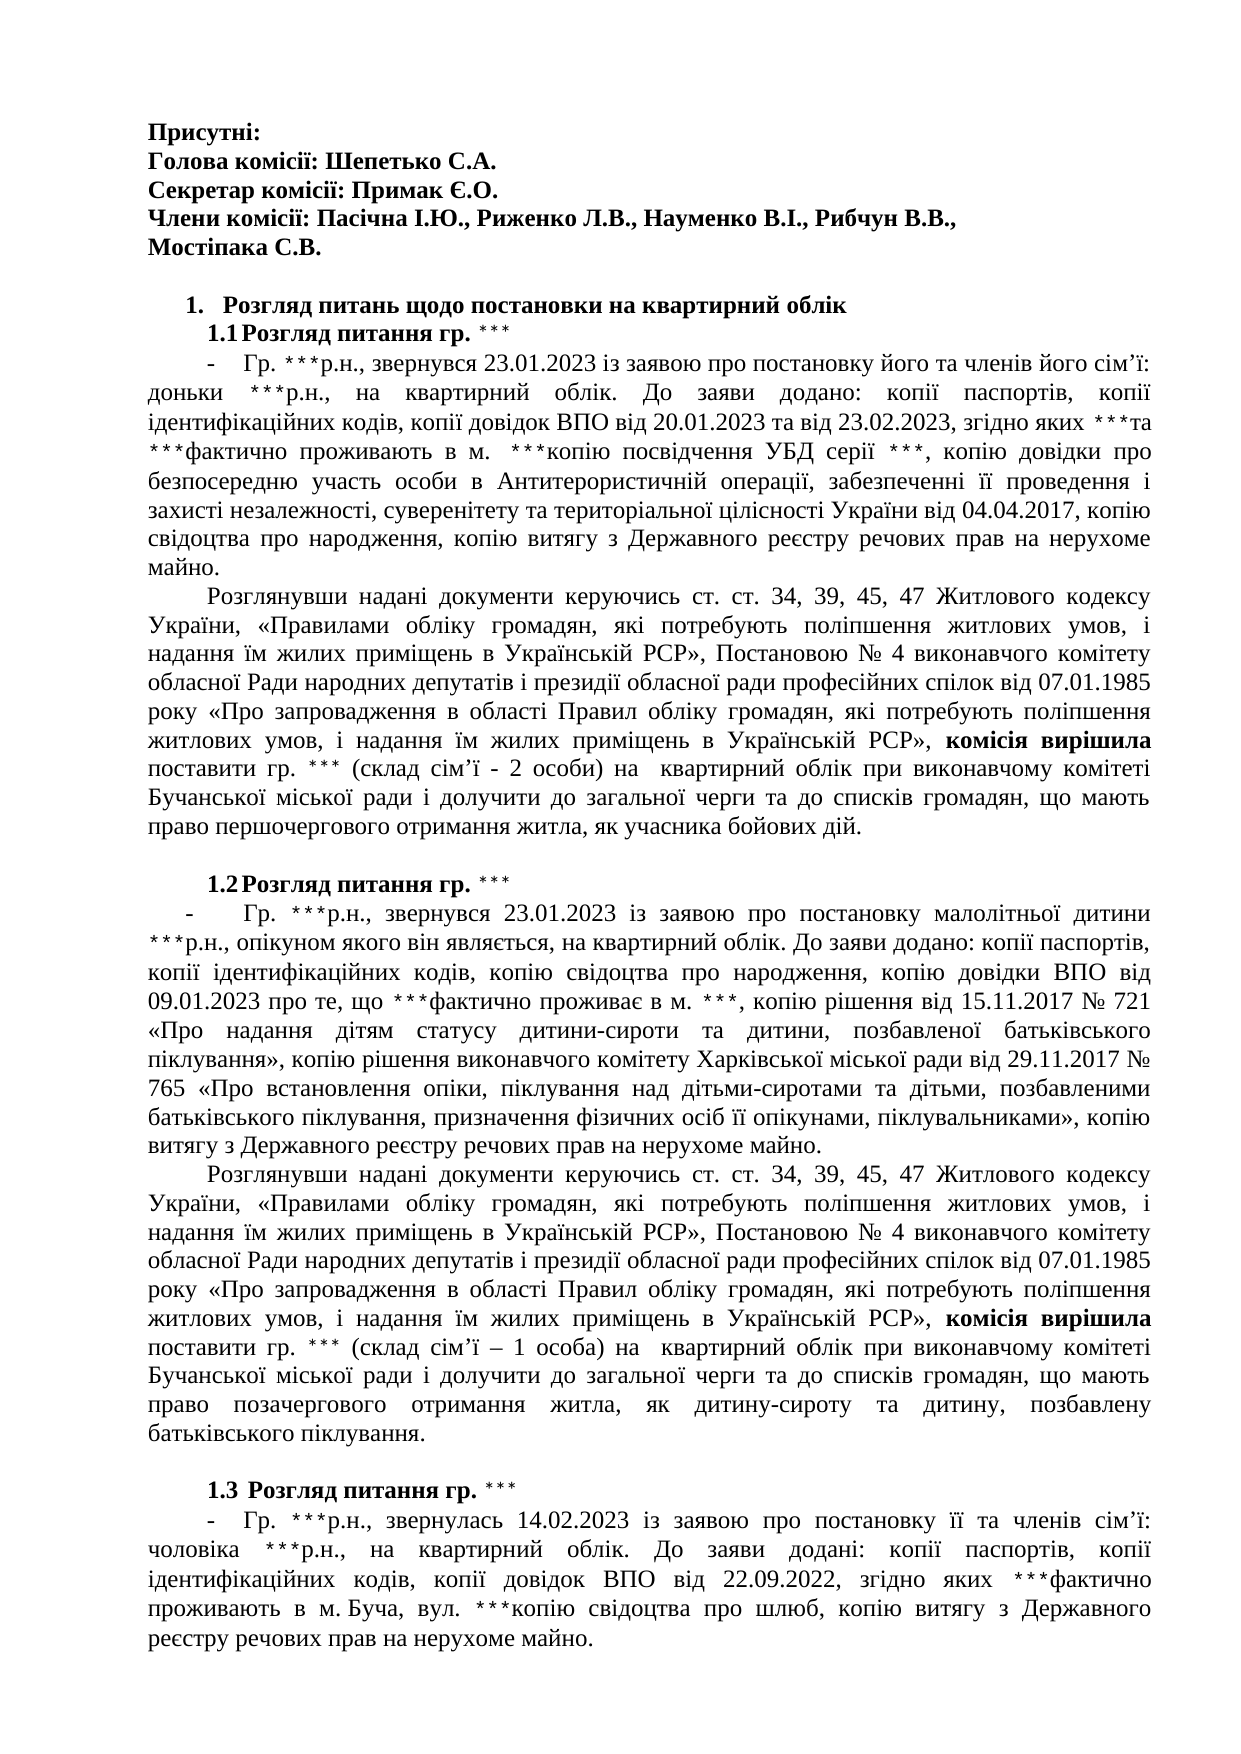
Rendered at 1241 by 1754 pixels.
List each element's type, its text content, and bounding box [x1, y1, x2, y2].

text Члени комісії: Пасічна І.Ю., Риженко Л.В., Науменко В.І., Рибчун В.В., [148, 203, 1152, 232]
list Розгляд питання гр. *** [207, 869, 1152, 898]
list Розгляд питання гр. *** [207, 318, 1152, 348]
text Розглянувши надані документи керуючись ст. ст. 34, 39, 45, 47 Житлового кодексу України, «Правилами обліку громадян, які потребують поліпшення житлових умов, і надання їм жилих приміщень в Українській РСР», Постановою № 4 виконавчого комітету обласної Ради народних депутатів і президії обласної ради професійних спілок від 07.01.1985 року «Про запровадження в області Правил обліку громадян, які потребують поліпшення житлових умов, і надання їм жилих приміщень в Українській РСР», комісія вирішила поставити гр. *** (склад сім’ї - 2 особи) на квартирний облік при виконавчому комітеті Бучанської міської ради і долучити до загальної черги та до списків громадян, що мають право першочергового отримання житла, як учасника бойових дій. [148, 581, 1152, 840]
list Розгляд питань щодо постановки на квартирний облік [185, 290, 1152, 318]
text Голова комісії: Шепетько С.А. [148, 146, 1152, 175]
text Присутні: [148, 117, 1152, 146]
list Розгляд питання гр. *** [207, 1476, 1152, 1505]
list Гр. ***р.н., звернулась 14.02.2023 із заявою про постановку її та членів сім’ї: чоловіка ***р.н., на квартирний облік. До заяви додані: копії паспортів, копії ідентифікаційних кодів, копії довідок ВПО від 22.09.2022, згідно яких ***фактично проживають в м. Буча, вул. ***копію свідоцтва про шлюб, копію витягу з Державного реєстру речових прав на нерухоме майно. [148, 1505, 1152, 1652]
text Секретар комісії: Примак Є.О. [148, 175, 1152, 203]
list Гр. ***р.н., звернувся 23.01.2023 із заявою про постановку малолітньої дитини ***р.н., опікуном якого він являється, на квартирний облік. До заяви додано: копії паспортів, копії ідентифікаційних кодів, копію свідоцтва про народження, копію довідки ВПО від 09.01.2023 про те, що ***фактично проживає в м. ***, копію рішення від 15.11.2017 № 721 «Про надання дітям статусу дитини-сироти та дитини, позбавленої батьківського піклування», копію рішення виконавчого комітету Харківської міської ради від 29.11.2017 № 765 «Про встановлення опіки, піклування над дітьми-сиротами та дітьми, позбавленими батьківського піклування, призначення фізичних осіб її опікунами, піклувальниками», копію витягу з Державного реєстру речових прав на нерухоме майно. [148, 898, 1152, 1159]
text Мостіпака С.В. [148, 232, 1152, 261]
text Розглянувши надані документи керуючись ст. ст. 34, 39, 45, 47 Житлового кодексу України, «Правилами обліку громадян, які потребують поліпшення житлових умов, і надання їм жилих приміщень в Українській РСР», Постановою № 4 виконавчого комітету обласної Ради народних депутатів і президії обласної ради професійних спілок від 07.01.1985 року «Про запровадження в області Правил обліку громадян, які потребують поліпшення житлових умов, і надання їм жилих приміщень в Українській РСР», комісія вирішила поставити гр. *** (склад сім’ї – 1 особа) на квартирний облік при виконавчому комітеті Бучанської міської ради і долучити до загальної черги та до списків громадян, що мають право позачергового отримання житла, як дитину-сироту та дитину, позбавлену батьківського піклування. [148, 1159, 1152, 1447]
list Гр. ***р.н., звернувся 23.01.2023 із заявою про постановку його та членів його сім’ї: доньки ***р.н., на квартирний облік. До заяви додано: копії паспортів, копії ідентифікаційних кодів, копії довідок ВПО від 20.01.2023 та від 23.02.2023, згідно яких ***та ***фактично проживають в м. ***копію посвідчення УБД серії ***, копію довідки про безпосередню участь особи в Антитерористичній операції, забезпеченні її проведення і захисті незалежності, суверенітету та територіальної цілісності України від 04.04.2017, копію свідоцтва про народження, копію витягу з Державного реєстру речових прав на нерухоме майно. [148, 348, 1152, 581]
